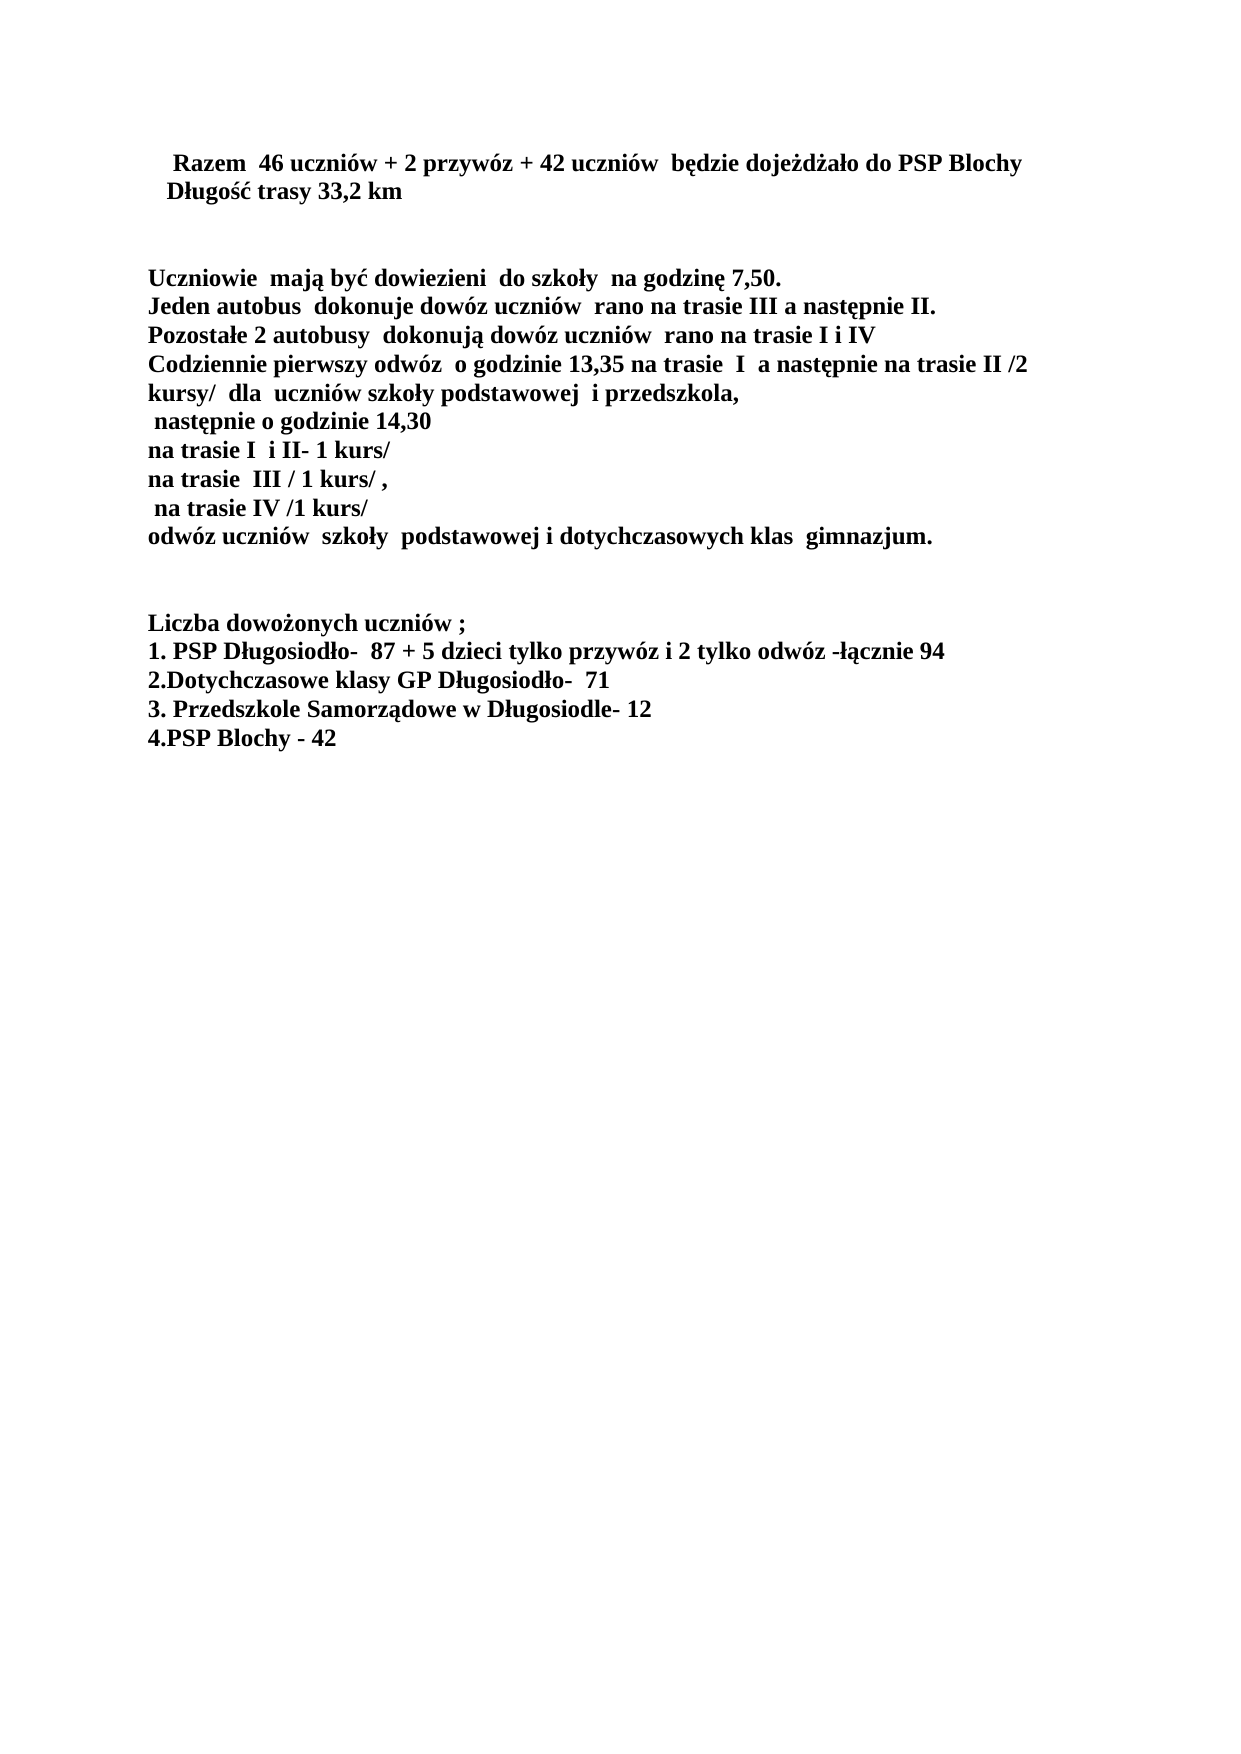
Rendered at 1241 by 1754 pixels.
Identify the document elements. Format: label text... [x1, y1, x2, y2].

text Codziennie pierwszy odwóz o godzinie 13,35 na trasie I a następnie na trasie II /2 kursy/ dla uczniów szkoły podstawowej i przedszkola, [148, 349, 1093, 406]
text na trasie III / 1 kurs/ , [148, 464, 1093, 493]
text odwóz uczniów szkoły podstawowej i dotychczasowych klas gimnazjum. [148, 521, 1093, 550]
text 3. Przedszkole Samorządowe w Długosiodle- 12 [148, 694, 1093, 723]
text Uczniowie mają być dowiezieni do szkoły na godzinę 7,50. [148, 263, 1093, 291]
text na trasie I i II- 1 kurs/ [148, 435, 1093, 464]
text Liczba dowożonych uczniów ; [148, 608, 1093, 636]
text Pozostałe 2 autobusy dokonują dowóz uczniów rano na trasie I i IV [148, 320, 1093, 349]
text 4.PSP Blochy - 42 [148, 723, 1093, 751]
text Razem 46 uczniów + 2 przywóz + 42 uczniów będzie dojeżdżało do PSP Blochy [148, 148, 1093, 176]
text na trasie IV /1 kurs/ [148, 493, 1093, 521]
text Jeden autobus dokonuje dowóz uczniów rano na trasie III a następnie II. [148, 291, 1093, 320]
text 2.Dotychczasowe klasy GP Długosiodło- 71 [148, 665, 1093, 694]
text Długość trasy [148, 176, 1093, 205]
text następnie o godzinie 14,30 [148, 406, 1093, 435]
text 1. PSP Długosiodło- 87 + 5 dzieci tylko przywóz i 2 tylko odwóz -łącznie 94 [148, 636, 1093, 665]
